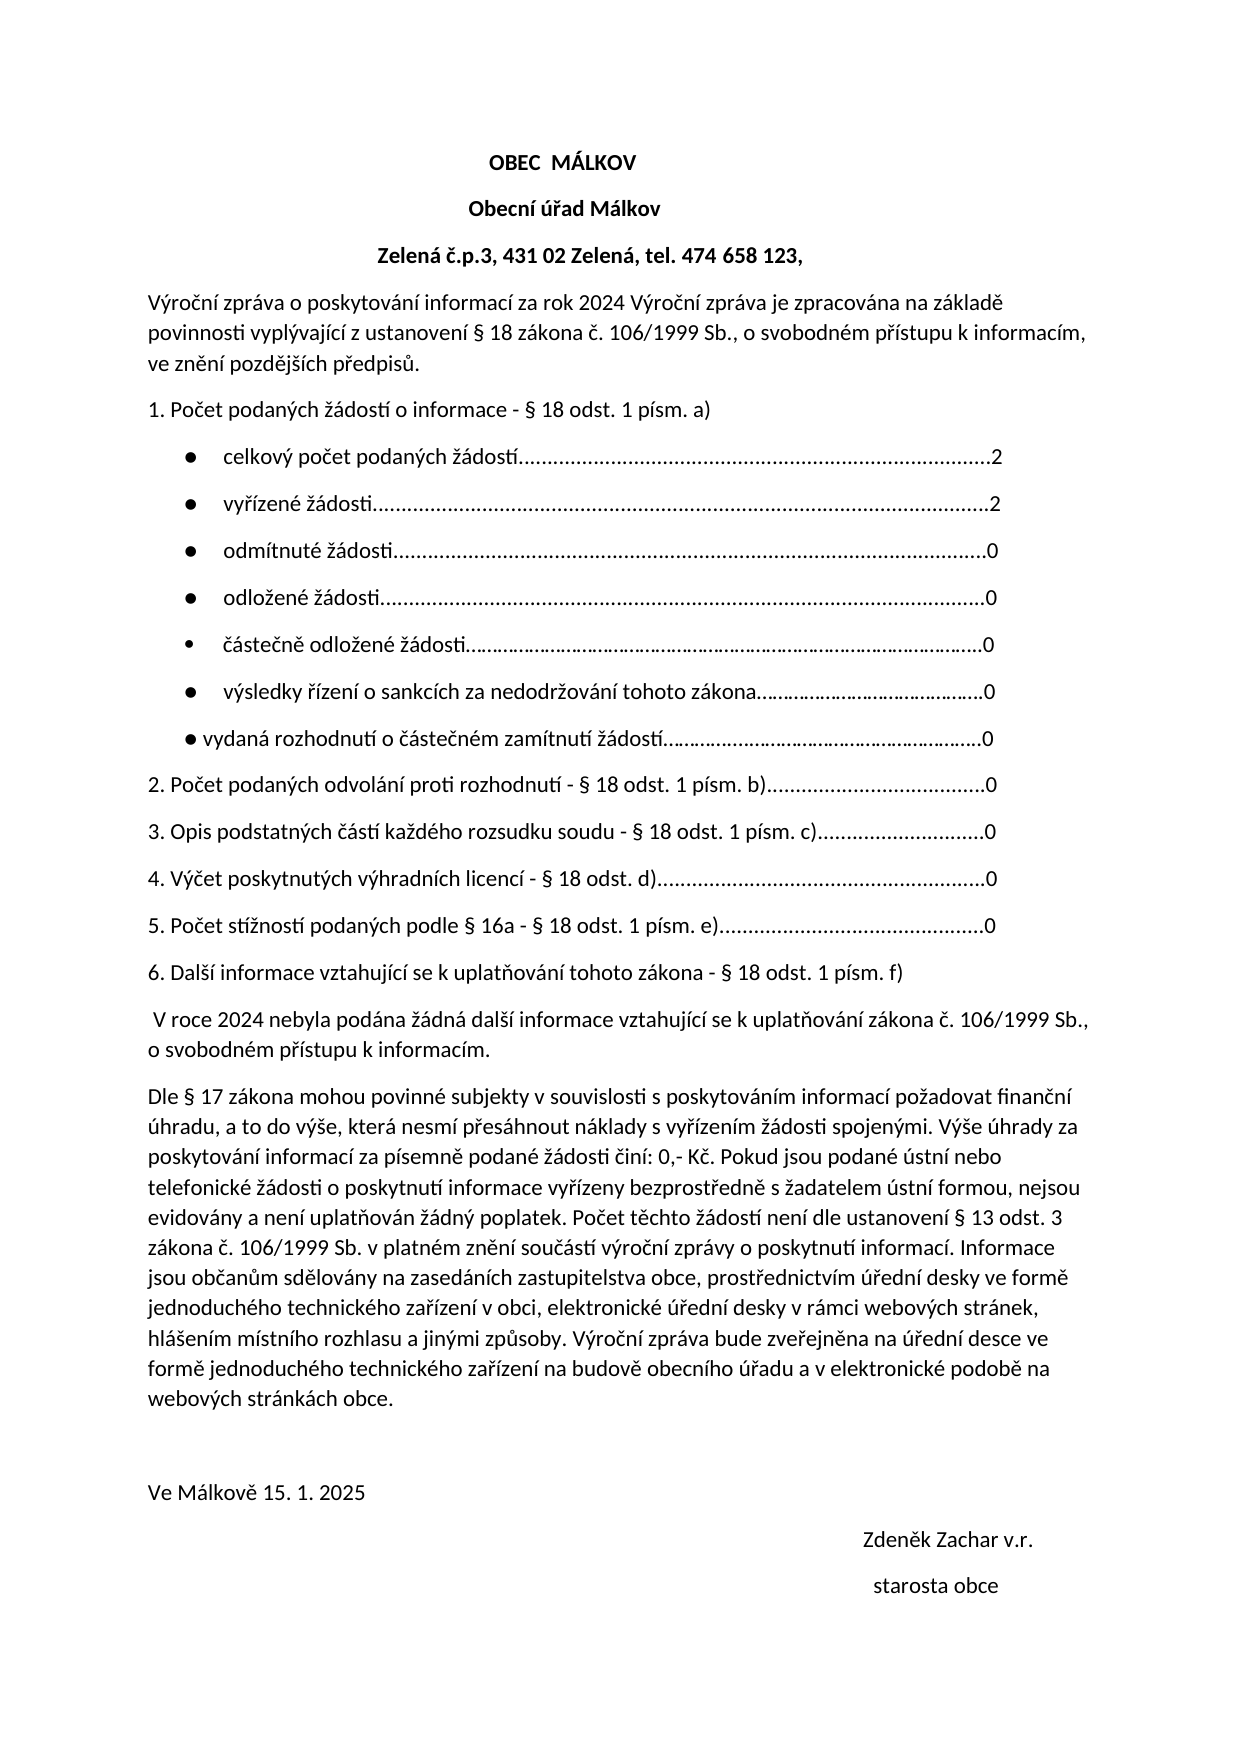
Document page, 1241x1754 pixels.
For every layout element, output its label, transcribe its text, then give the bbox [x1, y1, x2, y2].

text ● vyřízené žádosti...........................................................................................................2 [148, 489, 1093, 517]
text V roce 2024 nebyla podána žádná další informace vztahující se k uplatňování zákona č. 106/1999 Sb., o svobodném přístupu k informacím. [148, 1005, 1093, 1063]
text ● odmítnuté žádosti.......................................................................................................0 [148, 536, 1093, 564]
text 1. Počet podaných žádostí o informace - § 18 odst. 1 písm. a) [148, 396, 1093, 423]
text Obecní úřad Málkov [369, 194, 1093, 222]
text ● vydaná rozhodnutí o částečném zamítnutí žádostí…………....……………………………………..0 [148, 724, 1093, 752]
text 3. Opis podstatných částí každého rozsudku soudu - § 18 odst. 1 písm. c).............................0 [148, 817, 1093, 845]
text 6. Další informace vztahující se k uplatňování tohoto zákona - § 18 odst. 1 písm. f) [148, 958, 1093, 986]
text ● celkový počet podaných žádostí..................................................................................2 [148, 442, 1093, 470]
text Ve Málkově 15. 1. 2025 [148, 1478, 1093, 1506]
text 5. Počet stížností podaných podle § 16a - § 18 odst. 1 písm. e)..............................................0 [148, 911, 1093, 939]
text ● odložené žádosti.........................................................................................................0 [148, 583, 1093, 611]
text OBEC MÁLKOV [369, 148, 1093, 176]
text Dle § 17 zákona mohou povinné subjekty v souvislosti s poskytováním informací požadovat finanční úhradu, a to do výše, která nesmí přesáhnout náklady s vyřízením žádosti spojenými. Výše úhrady za poskytování informací za písemně podané žádosti činí: 0,- Kč. Pokud jsou podané ústní nebo telefonické žádosti o poskytnutí informace vyřízeny bezprostředně s žadatelem ústní formou, nejsou evidovány a není uplatňován žádný poplatek. Počet těchto žádostí není dle ustanovení § 13 odst. 3 zákona č. 106/1999 Sb. v platném znění součástí výroční zprávy o poskytnutí informací. Informace jsou občanům sdělovány na zasedáních zastupitelstva obce, prostřednictvím úřední desky ve formě jednoduchého technického zařízení v obci, elektronické úřední desky v rámci webových stránek, hlášením místního rozhlasu a jinými způsoby. Výroční zpráva bude zveřejněna na úřední desce ve formě jednoduchého technického zařízení na budově obecního úřadu a v elektronické podobě na webových stránkách obce. [148, 1082, 1093, 1412]
text Výroční zpráva o poskytování informací za rok 2024 Výroční zpráva je zpracována na základě povinnosti vyplývající z ustanovení § 18 zákona č. 106/1999 Sb., o svobodném přístupu k informacím, ve znění pozdějších předpisů. [148, 288, 1093, 377]
list částečně odložené žádosti……………………………………………………………………………………..0 [185, 630, 1093, 658]
text 4. Výčet poskytnutých výhradních licencí - § 18 odst. d).........................................................0 [148, 864, 1093, 892]
text Zdeněk Zachar v.r. [148, 1525, 1093, 1553]
text Zelená č.p.3, 431 02 Zelená, tel. 474 658 123, [221, 241, 1093, 269]
text 2. Počet podaných odvolání proti rozhodnutí - § 18 odst. 1 písm. b)......................................0 [148, 771, 1093, 798]
text ● výsledky řízení o sankcích za nedodržování tohoto zákona…………………………………….0 [148, 677, 1093, 705]
text starosta obce [738, 1572, 1093, 1599]
